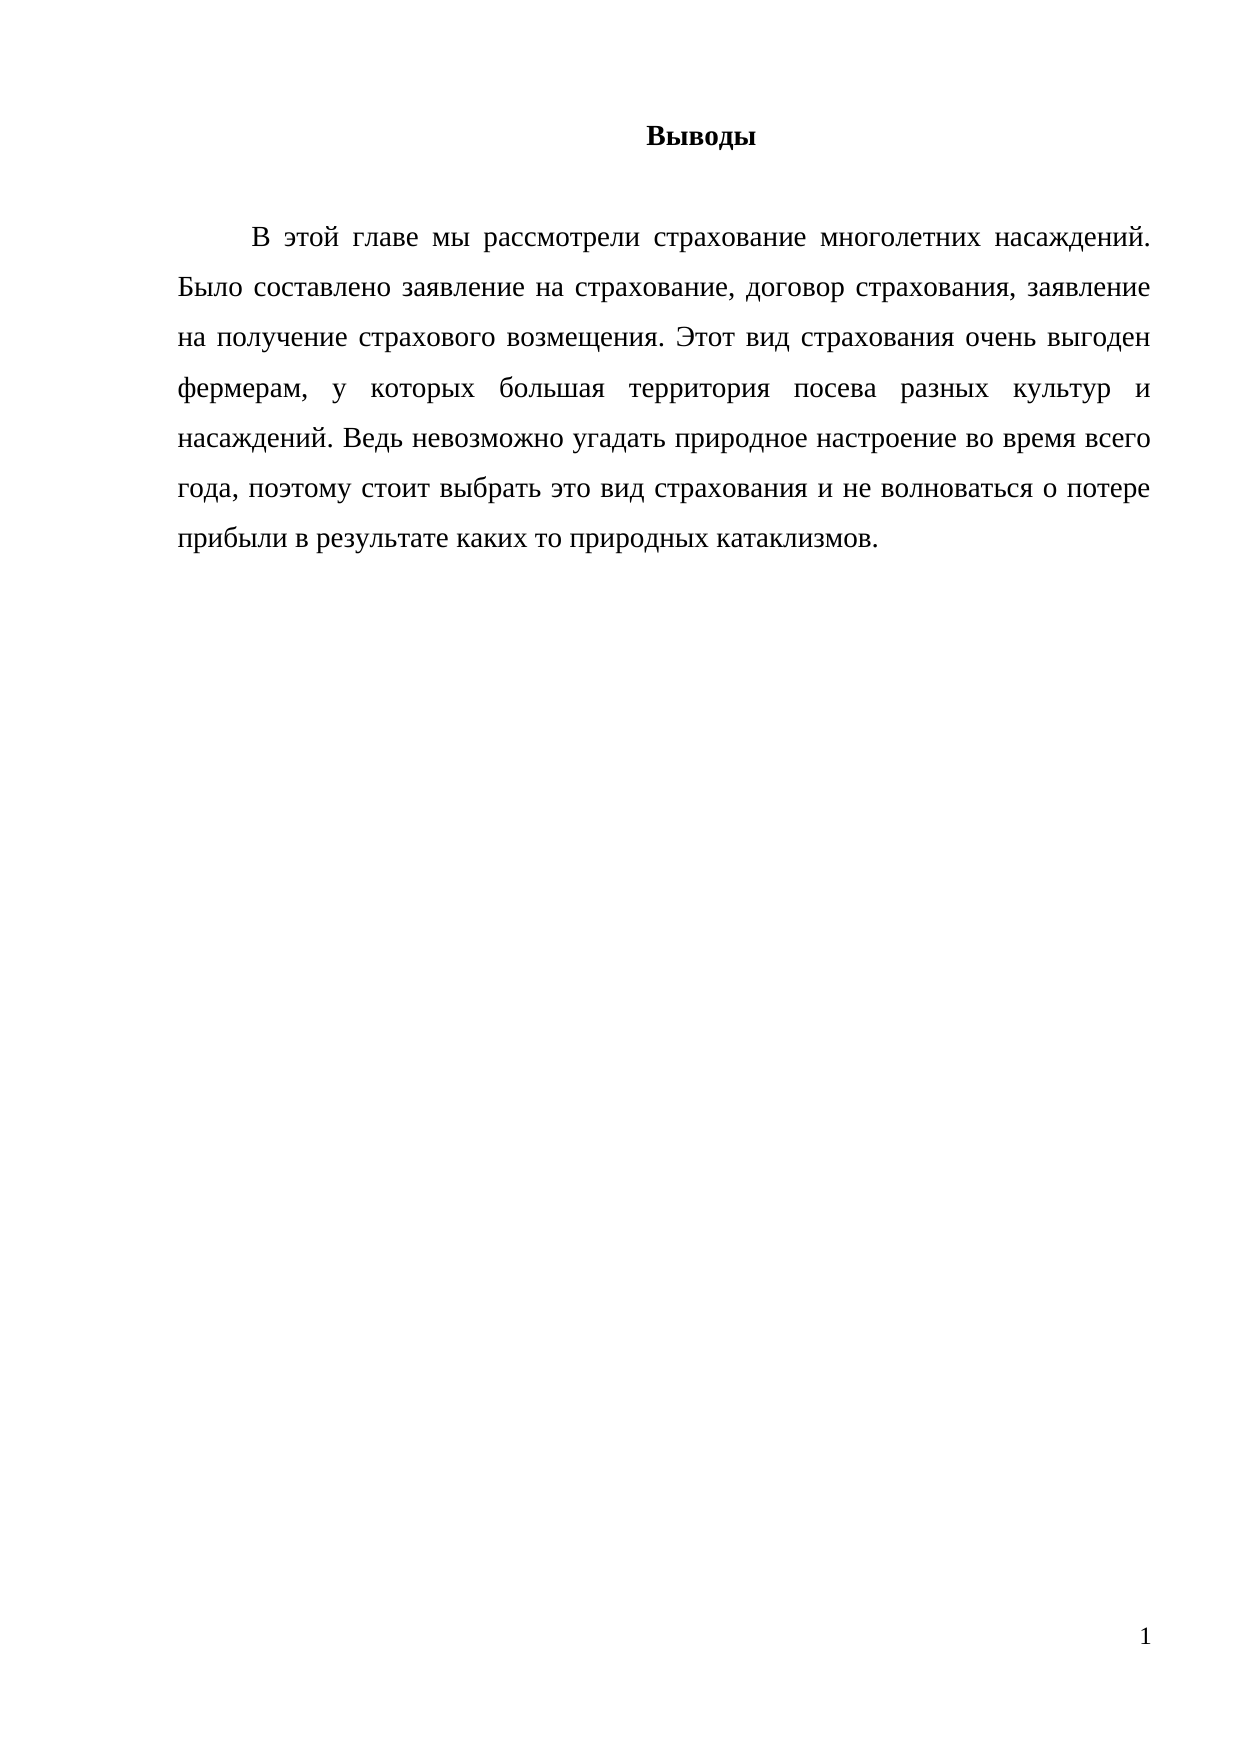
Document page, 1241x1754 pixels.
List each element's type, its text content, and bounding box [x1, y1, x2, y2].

text Выводы [177, 118, 1152, 152]
text В этой главе мы рассмотрели страхование многолетних насаждений. Было составлено заявление на страхование, договор страхования, заявление на получение страхового возмещения. Этот вид страхования очень выгоден фермерам, у которых большая территория посева разных культур и насаждений. Ведь невозможно угадать природное настроение во время всего года, поэтому стоит выбрать это вид страхования и не волноваться о потере прибыли в результате каких то природных катаклизмов. [177, 219, 1152, 554]
